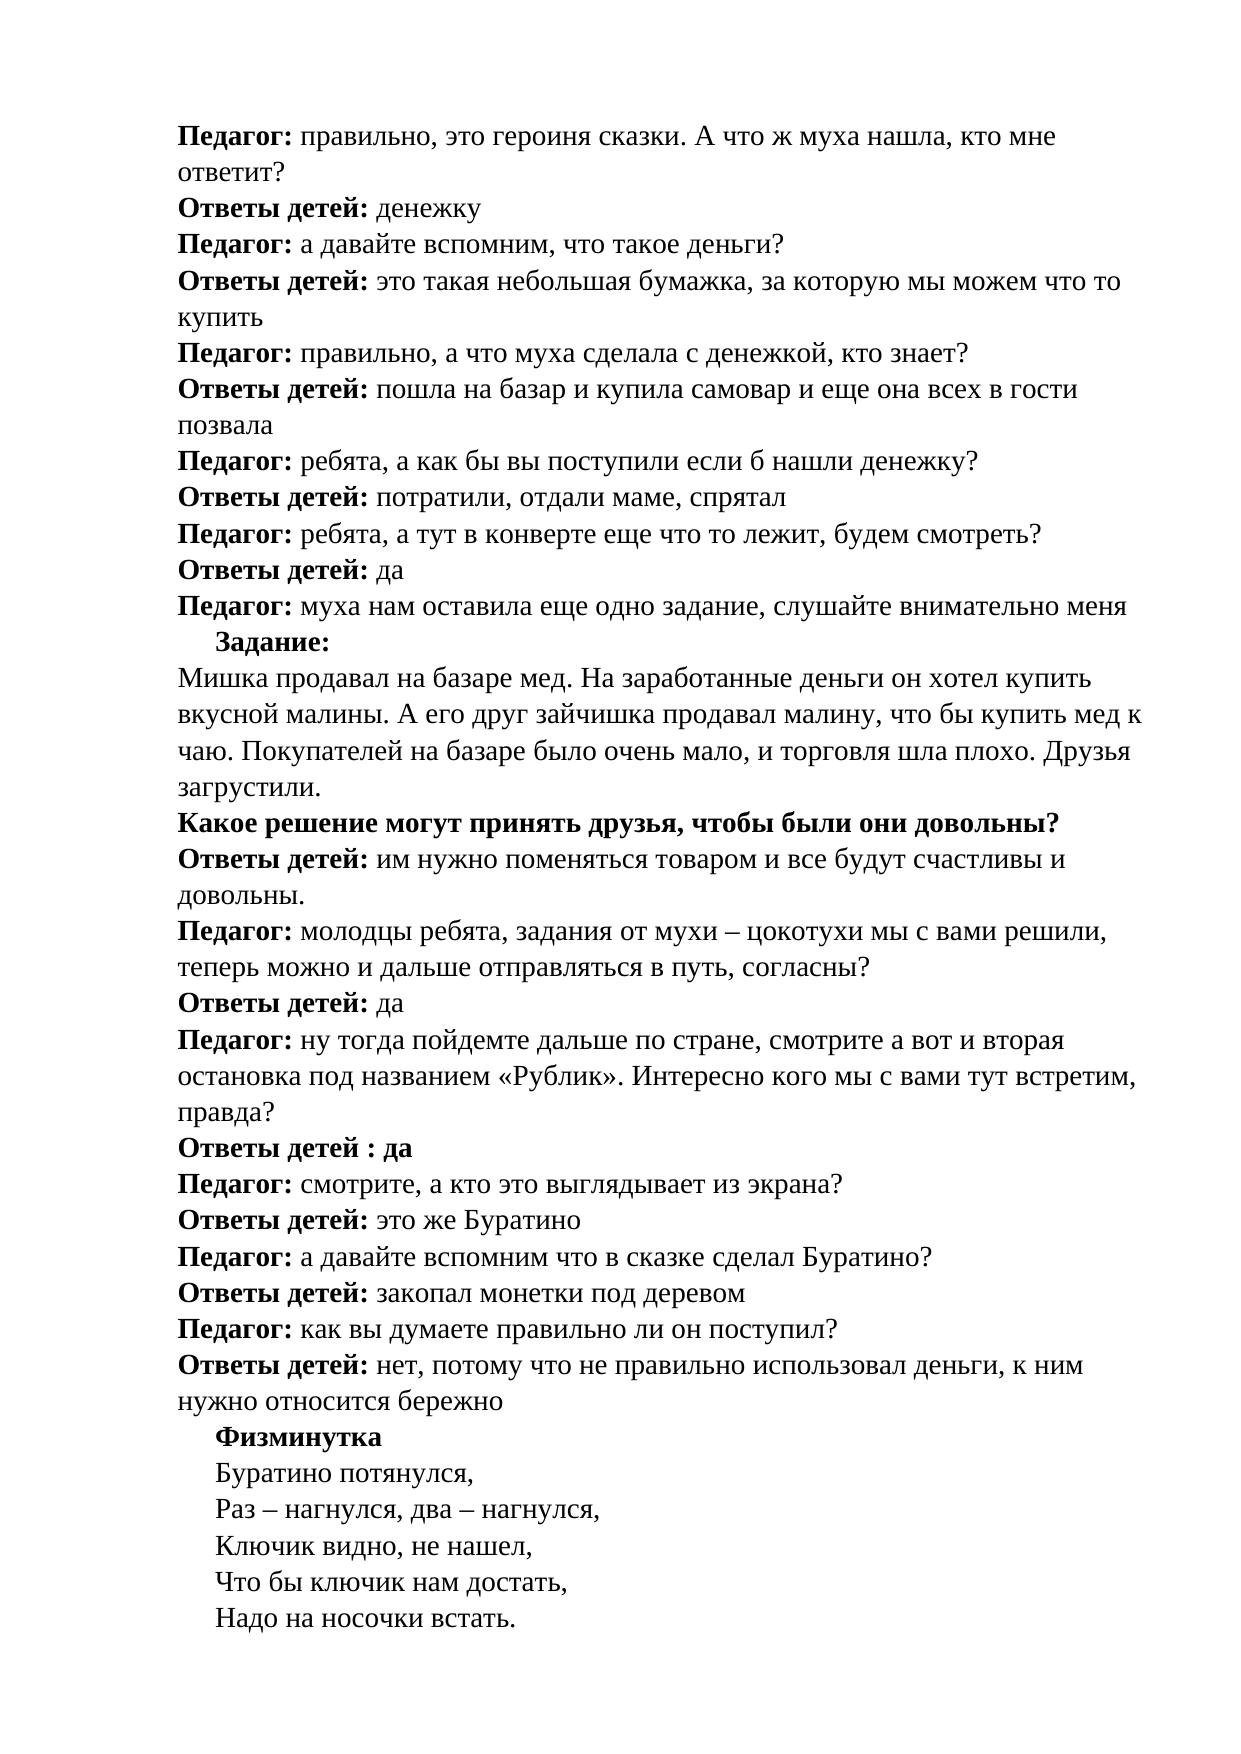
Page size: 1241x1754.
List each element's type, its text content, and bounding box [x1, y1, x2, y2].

text Ответы детей: потратили, отдали маме, спрятал [177, 479, 1152, 513]
text Педагог: смотрите, а кто это выглядывает из экрана? [177, 1166, 1152, 1200]
text Педагог: как вы думаете правильно ли он поступил? [177, 1311, 1152, 1344]
text Педагог: а давайте вспомним что в сказке сделал Буратино? [177, 1239, 1152, 1272]
text Педагог: ну тогда пойдемте дальше по стране, смотрите а вот и вторая остановка под названием «Рублик». Интересно кого мы с вами тут встретим, правда? [177, 1022, 1152, 1128]
text Педагог: молодцы ребята, задания от мухи – цокотухи мы с вами решили, теперь можно и дальше отправляться в путь, согласны? [177, 913, 1152, 983]
text Задание: [215, 624, 1152, 658]
text Какое решение могут принять друзья, чтобы были они довольны? [177, 805, 1152, 838]
text Ответы детей: им нужно поменяться товаром и все будут счастливы и довольны. [177, 841, 1152, 911]
text Буратино потянулся, [215, 1456, 1152, 1489]
text Мишка продавал на базаре мед. На заработанные деньги он хотел купить вкусной малины. А его друг зайчишка продавал малину, что бы купить мед к чаю. Покупателей на базаре было очень мало, и торговля шла плохо. Друзья загрустили. [177, 660, 1152, 802]
text Раз – нагнулся, два – нагнулся, [215, 1492, 1152, 1525]
text Ответы детей: это такая небольшая бумажка, за которую мы можем что то купить [177, 263, 1152, 332]
text Педагог: ребята, а тут в конверте еще что то лежит, будем смотреть? [177, 516, 1152, 549]
text Физминутка [215, 1419, 1152, 1453]
text Педагог: правильно, а что муха сделала с денежкой, кто знает? [177, 335, 1152, 368]
text Ответы детей: да [177, 552, 1152, 585]
text Педагог: муха нам оставила еще одно задание, слушайте внимательно меня [177, 588, 1152, 622]
text Педагог: а давайте вспомним, что такое деньги? [177, 227, 1152, 260]
text Ключик видно, не нашел, [215, 1528, 1152, 1561]
text Надо на носочки встать. [215, 1600, 1152, 1634]
text Ответы детей: денежку [177, 190, 1152, 224]
text Педагог: правильно, это героиня сказки. А что ж муха нашла, кто мне ответит? [177, 118, 1152, 188]
text Ответы детей: закопал монетки под деревом [177, 1275, 1152, 1308]
text Ответы детей: это же Буратино [177, 1202, 1152, 1236]
text Ответы детей: нет, потому что не правильно использовал деньги, к ним нужно относится бережно [177, 1347, 1152, 1417]
text Педагог: ребята, а как бы вы поступили если б нашли денежку? [177, 443, 1152, 477]
text Ответы детей: пошла на базар и купила самовар и еще она всех в гости позвала [177, 371, 1152, 441]
text Что бы ключик нам достать, [215, 1564, 1152, 1597]
text Ответы детей : да [177, 1130, 1152, 1164]
text Ответы детей: да [177, 986, 1152, 1019]
